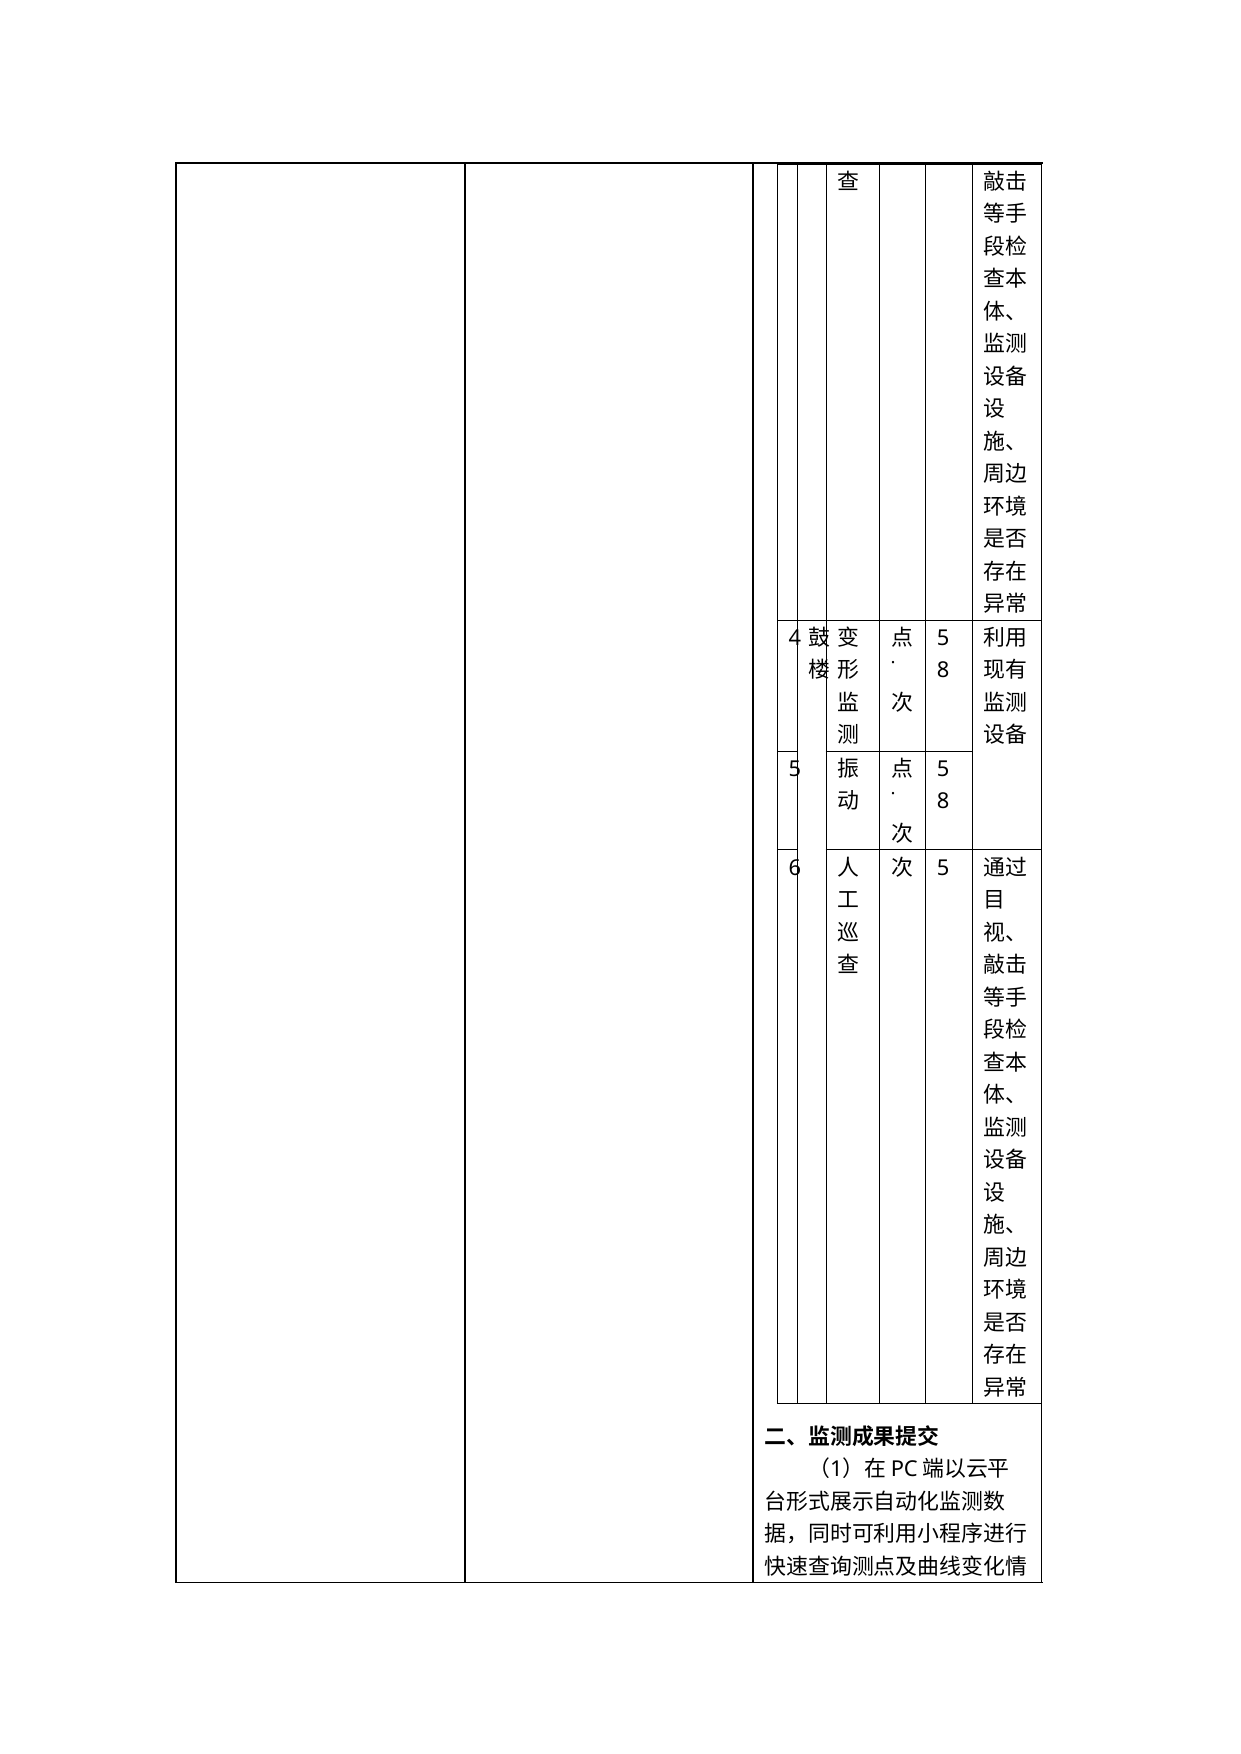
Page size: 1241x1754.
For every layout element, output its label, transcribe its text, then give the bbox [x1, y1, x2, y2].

table_cell 2 [177, 164, 464, 1582]
table_cell ★ [466, 164, 752, 1582]
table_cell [754, 164, 1041, 1582]
